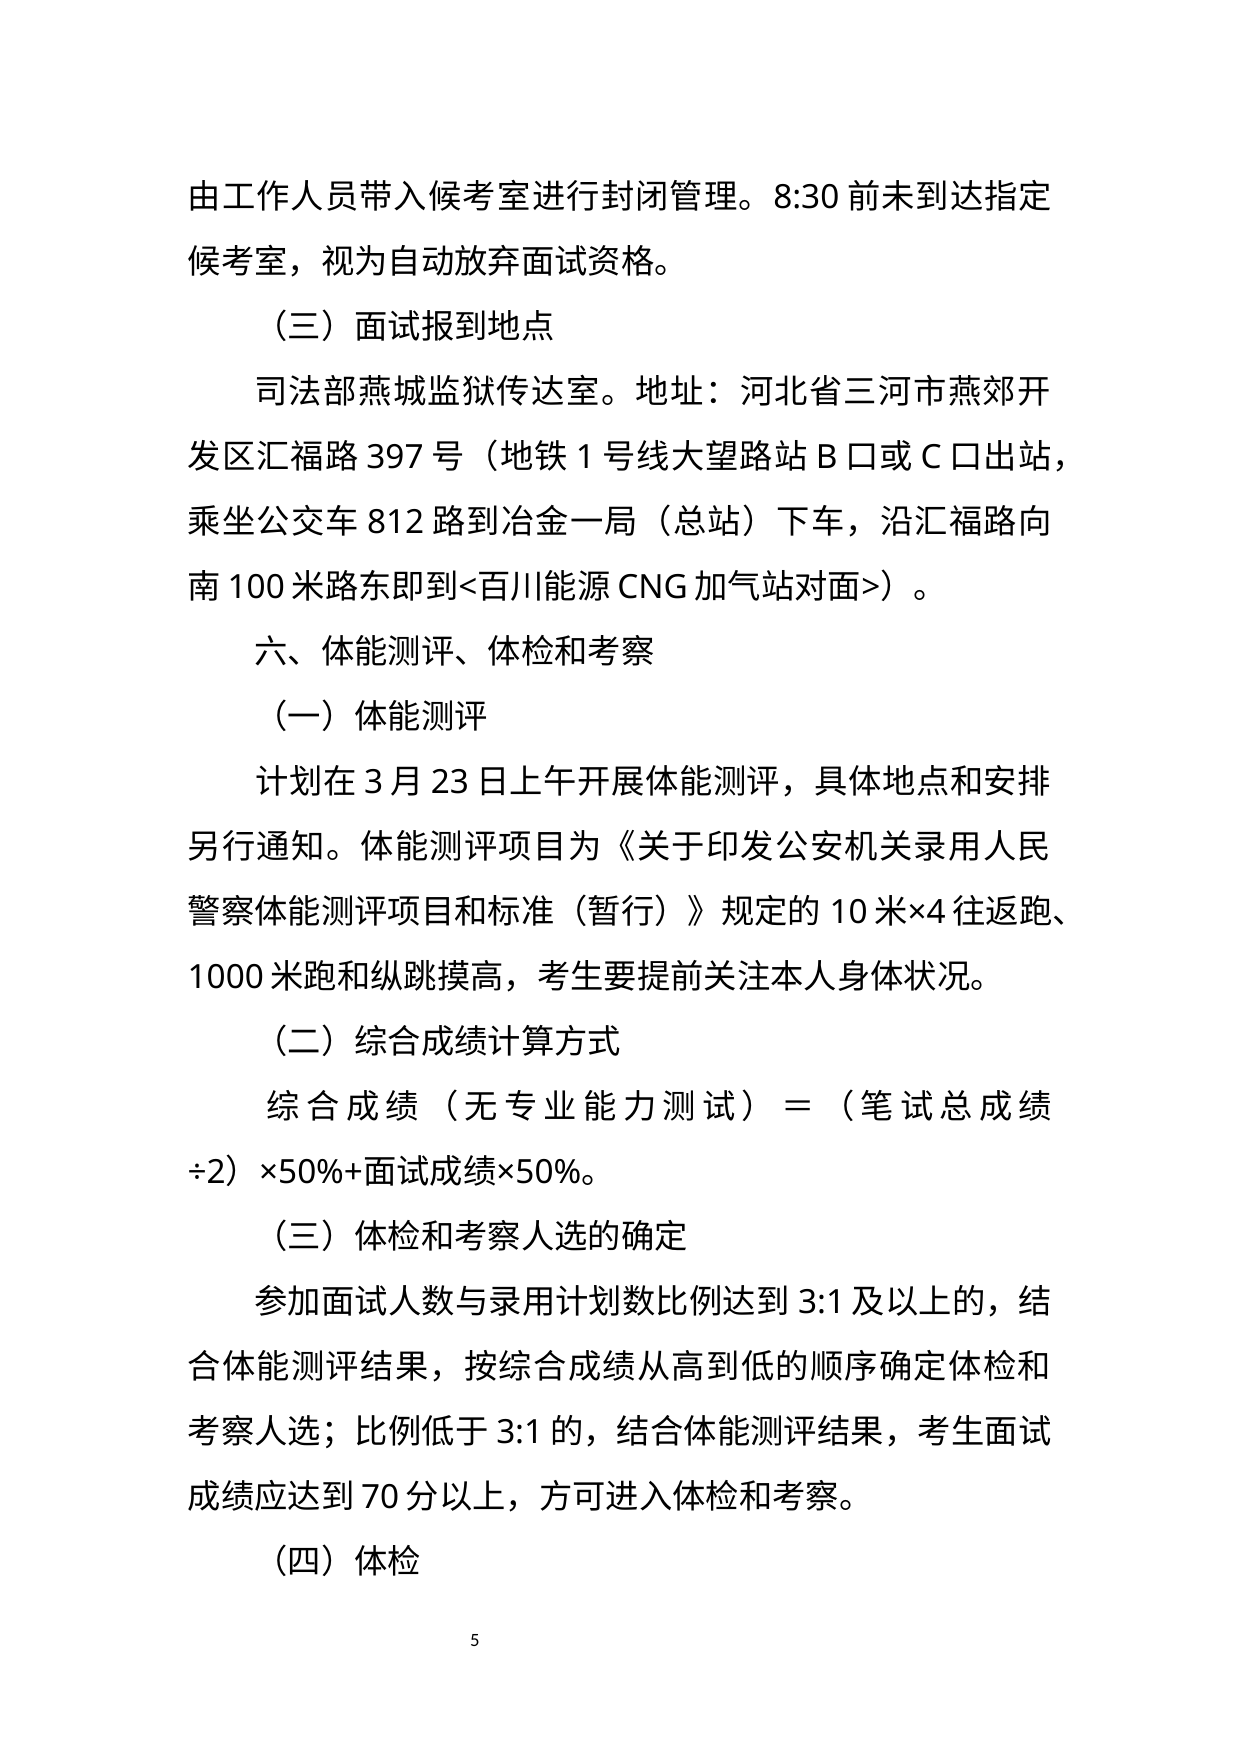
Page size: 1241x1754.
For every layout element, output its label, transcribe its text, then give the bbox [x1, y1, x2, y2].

text （四）体检 [187, 1527, 1053, 1592]
text 司法部燕城监狱传达室。地址：河北省三河市燕郊开发区汇福路397号（地铁1号线大望路站B口或C口出站，乘坐公交车812路到冶金一局（总站）下车，沿汇福路向南100米路东即到<百川能源CNG加气站对面>）。 [187, 357, 1053, 617]
text 六、体能测评、体检和考察 [187, 617, 1053, 682]
text （三）体检和考察人选的确定 [187, 1202, 1053, 1267]
text 计划在3月23日上午开展体能测评，具体地点和安排另行通知。体能测评项目为《关于印发公安机关录用人民警察体能测评项目和标准（暂行）》规定的10米×4往返跑、1000米跑和纵跳摸高，考生要提前关注本人身体状况。 [187, 747, 1053, 1007]
text （一）体能测评 [187, 682, 1053, 747]
text 综合成绩（无专业能力测试）＝（笔试总成绩÷2）×50%+面试成绩×50%。 [187, 1072, 1053, 1202]
text 参加面试人数与录用计划数比例达到3:1及以上的，结合体能测评结果，按综合成绩从高到低的顺序确定体检和考察人选；比例低于3:1的，结合体能测评结果，考生面试成绩应达到70分以上，方可进入体检和考察。 [187, 1267, 1053, 1527]
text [187, 162, 1053, 292]
text （三）面试报到地点 [187, 292, 1053, 357]
text （二）综合成绩计算方式 [187, 1007, 1053, 1072]
